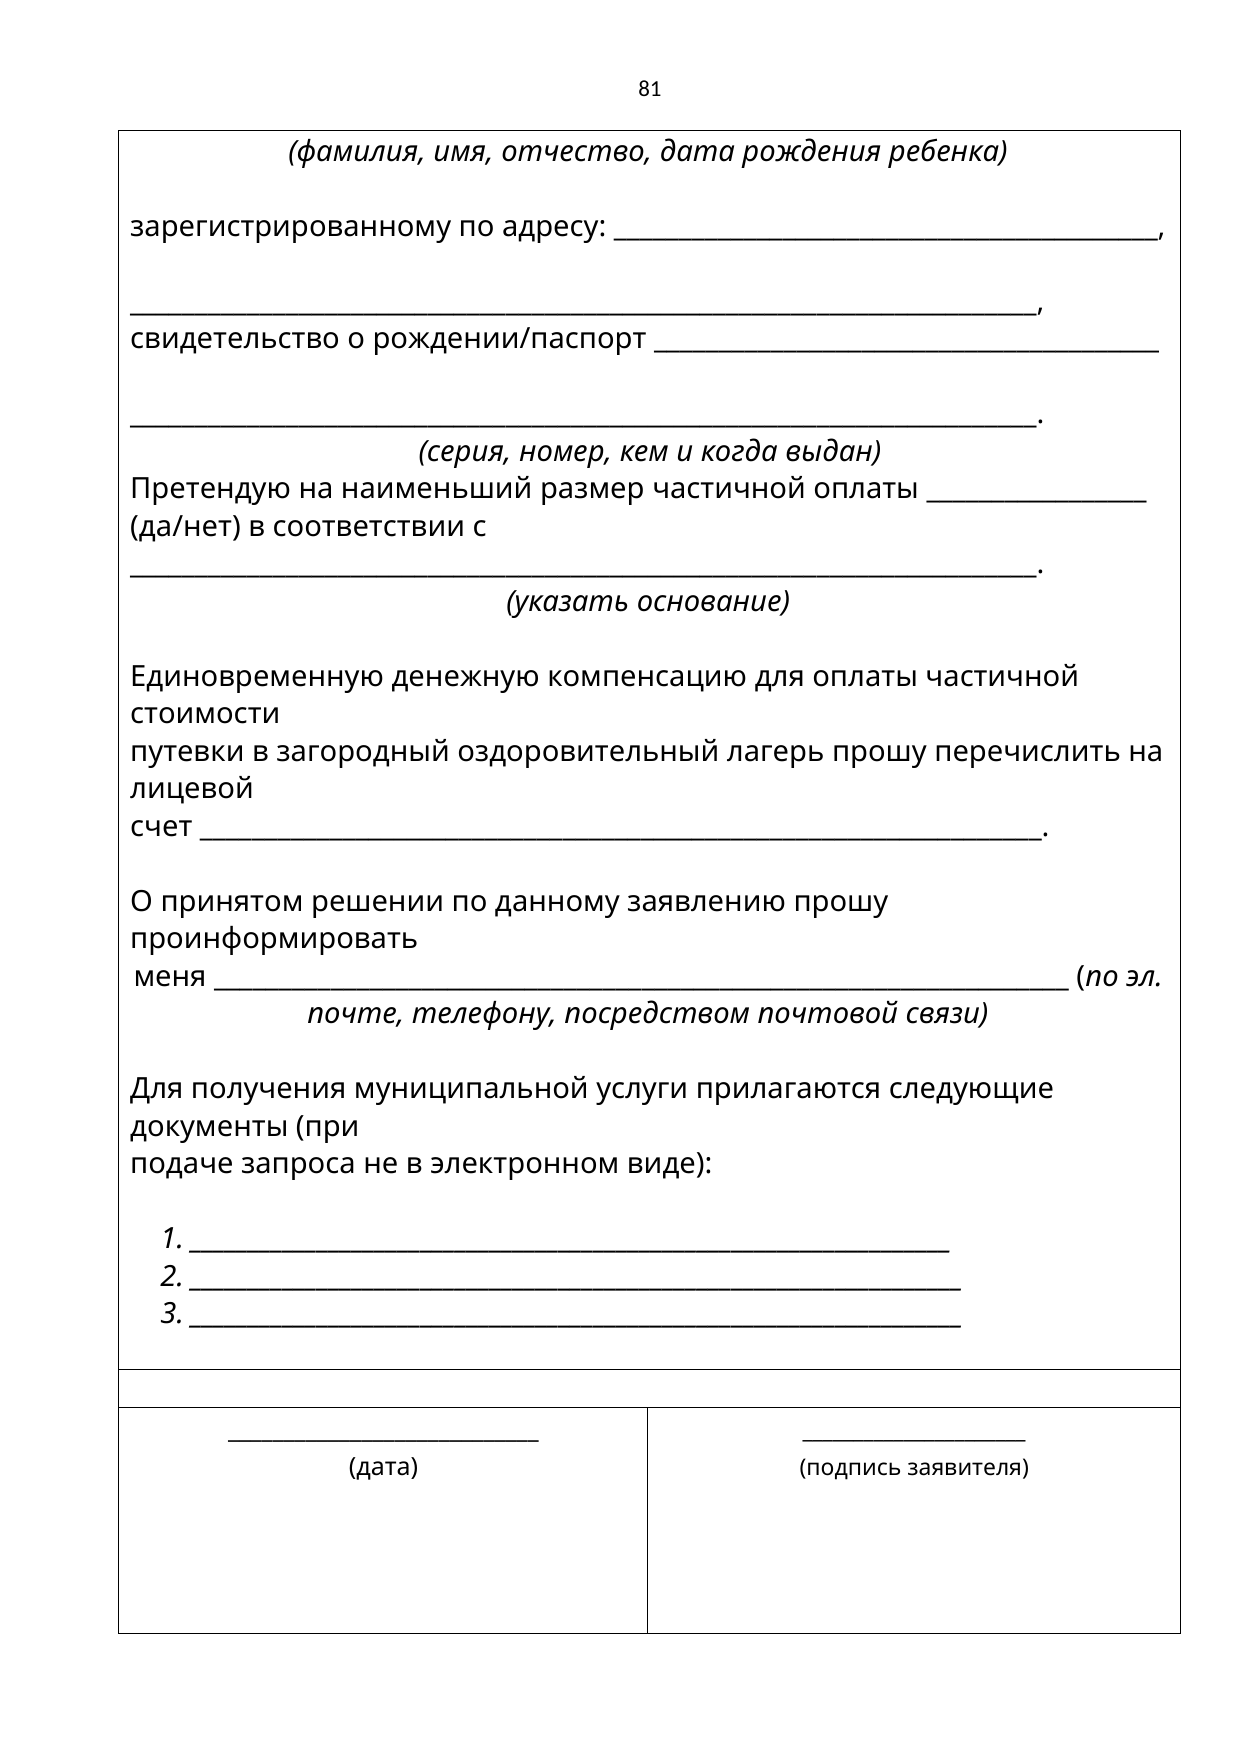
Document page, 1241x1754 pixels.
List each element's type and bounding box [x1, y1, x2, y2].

table_cell [648, 1408, 1180, 1633]
table_cell [119, 1370, 1180, 1407]
table_cell [119, 1408, 647, 1633]
table_cell [119, 131, 1180, 1368]
